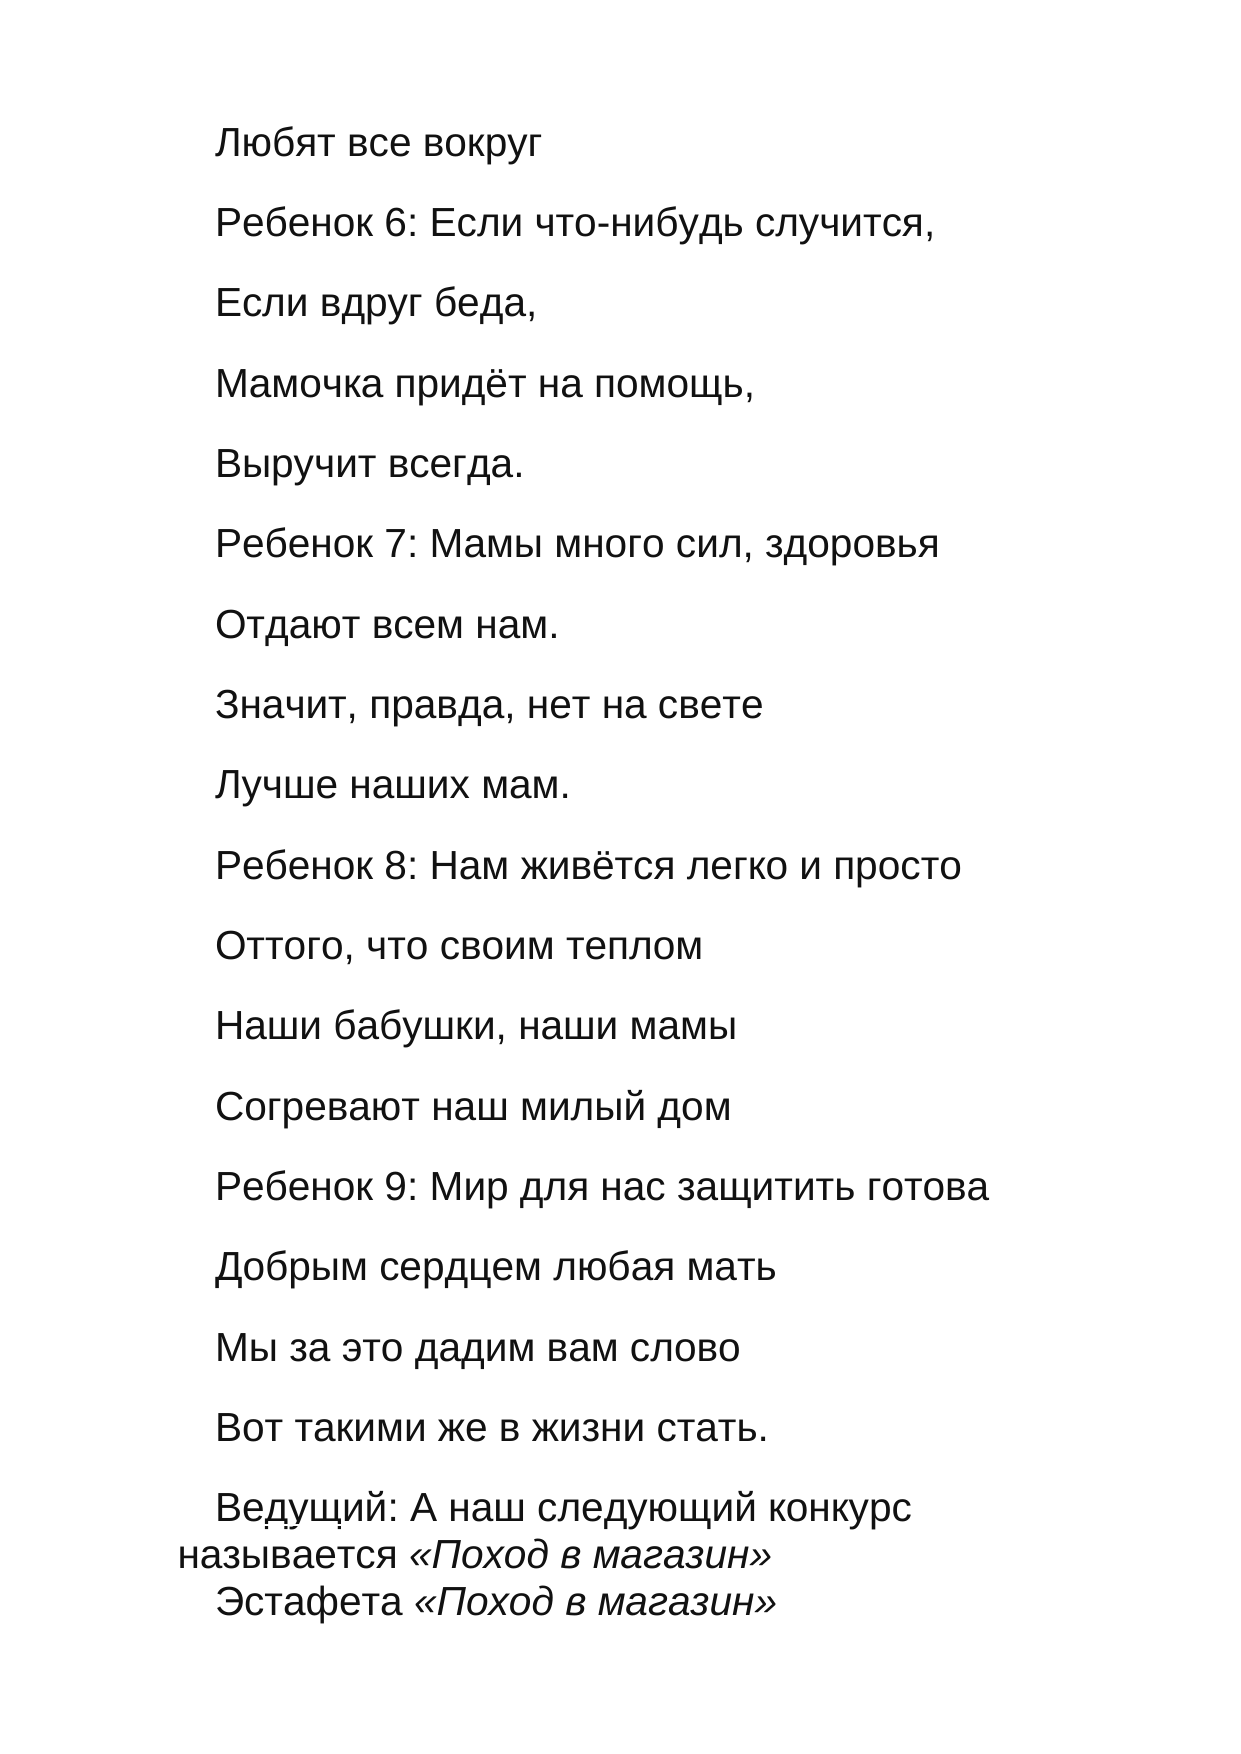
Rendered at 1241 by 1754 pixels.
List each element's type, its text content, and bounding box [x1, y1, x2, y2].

text Ребенок 7: Мамы много сил, здоровья [177, 520, 1152, 566]
text Согревают наш милый дом [177, 1082, 1152, 1129]
text Если вдруг беда, [177, 279, 1152, 326]
text Любят все вокруг [177, 118, 1152, 165]
text Выручит всегда. [177, 439, 1152, 486]
text Отдают всем нам. [177, 600, 1152, 647]
text Ведущий: А наш следующий конкурс называется «Поход в магазин» [177, 1483, 1152, 1577]
text Мы за это дадим вам слово [177, 1323, 1152, 1369]
text Добрым сердцем любая мать [177, 1242, 1152, 1289]
text Мамочка придёт на помощь, [177, 359, 1152, 406]
text Лучше наших мам. [177, 761, 1152, 807]
text Эстафета «Поход в магазин» [177, 1577, 1152, 1624]
text Ребенок 6: Если что-нибудь случится, [177, 198, 1152, 245]
text Значит, правда, нет на свете [177, 680, 1152, 727]
text Оттого, что своим теплом [177, 921, 1152, 968]
text Ребенок 8: Нам живётся легко и просто [177, 841, 1152, 888]
text Вот такими же в жизни стать. [177, 1403, 1152, 1450]
text Наши бабушки, наши мамы [177, 1002, 1152, 1048]
text Ребенок 9: Мир для нас защитить готова [177, 1162, 1152, 1209]
